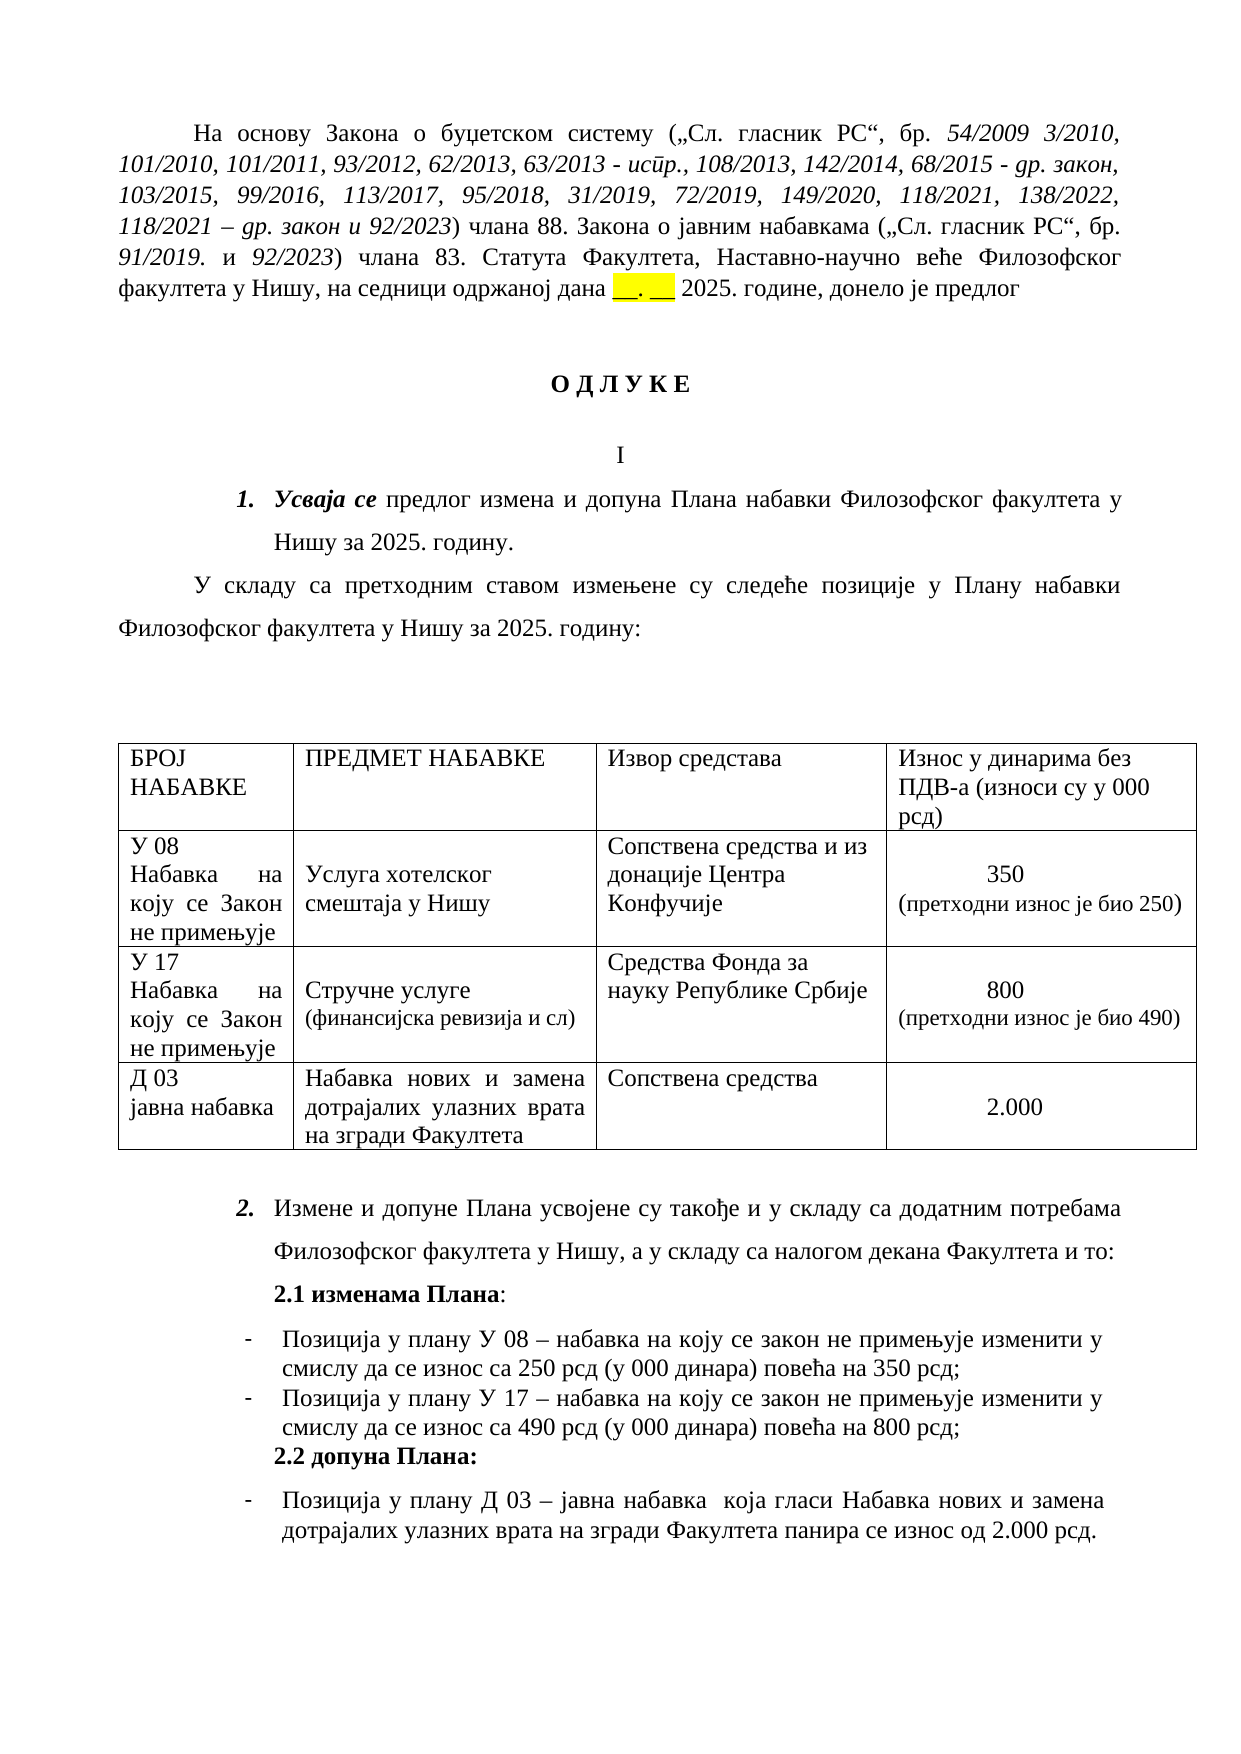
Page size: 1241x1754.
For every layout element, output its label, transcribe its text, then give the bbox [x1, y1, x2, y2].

table_cell Д 03 јавна набавка [119, 1063, 293, 1149]
table_header Извор средстава [597, 744, 886, 830]
table_cell Услуга хотелског смештаја у Нишу [294, 831, 596, 946]
table_cell Набавка нових и замена дотрајалих улазних врата на згради Факултета [294, 1063, 596, 1149]
table_header Износ у динарима без ПДВ-а (износи су у 000 рсд) [887, 744, 1196, 830]
text I [118, 441, 1122, 469]
table_cell 800 (претходни износ је био 490) [887, 947, 1196, 1062]
text О Д Л У К E [118, 369, 1122, 397]
table_header ПРЕДМЕТ НАБАВКЕ [294, 744, 596, 830]
table_cell Средства Фонда за науку Републике Србије [597, 947, 886, 1062]
text На основу Закона о буџетском систему („Сл. гласник РС“, бр. 54/2009 3/2010, 101/2010, 101/2011, 93/2012, 62/2013, 63/2013 - испр., 108/2013, 142/2014, 68/2015 - др. закон, 103/2015, 99/2016, 113/2017, 95/2018, 31/2019, 72/2019, 149/2020, 118/2021, 138/2022, 118/2021 – др. закон и 92/2023) члана 88. Закона о јавним набавкама („Сл. гласник РС“, бр. 91/2019. и 92/2023) члана 83. Статута Факултета, Наставно-научно веће Филозофског факултета у Нишу, на седници одржаној дана __. __ 2025. године, донело је предлог [118, 118, 1122, 302]
text У складу са претходним ставом измењене су следеће позиције у Плану набавки Филозофског факултета у Нишу за 2025. годину: [118, 570, 1122, 642]
text 2.2 допуна Плана: [274, 1441, 1122, 1470]
list Усвaја се предлог измена и допуна Плана набавки Филозофског факултета у Нишу за 2025. годину. [236, 484, 1122, 556]
table_cell 2.000 [887, 1063, 1196, 1149]
list Позиција у плану У 08 – набавка на коју се закон не примењује изменити у смислу да се износ са 250 рсд (у 000 динара) повећа на 350 рсд; [244, 1323, 1104, 1382]
table_header БРОЈ НАБАВКЕ [119, 744, 293, 830]
table_cell Сопствена средства [597, 1063, 886, 1149]
table_cell Сопствена средства и из донације Центра Конфучије [597, 831, 886, 946]
table_cell Стручне услуге (финансијска ревизија и сл) [294, 947, 596, 1062]
table_cell У 08 Набавка на коју се Закон не примењује [119, 831, 293, 946]
text 2.1 изменама Плана: [274, 1279, 1122, 1308]
table_cell У 17 Набавка на коју се Закон не примењује [119, 947, 293, 1062]
list Позиција у плану У 17 – набавка на коју се закон не примењује изменити у смислу да се износ са 490 рсд (у 000 динара) повећа на 800 рсд; [244, 1382, 1104, 1441]
list Позиција у плану Д 03 – јавна набавка која гласи Набавка нових и замена дотрајалих улазних врата на згради Факултета панира се износ од 2.000 рсд. [244, 1484, 1104, 1544]
list Измене и допуне Плана усвојене су такође и у складу са додатним потребама Филозофског факултета у Нишу, а у складу са налогом декана Факултета и то: [236, 1193, 1122, 1265]
table_cell 350 (претходни износ је био 250) [887, 831, 1196, 946]
